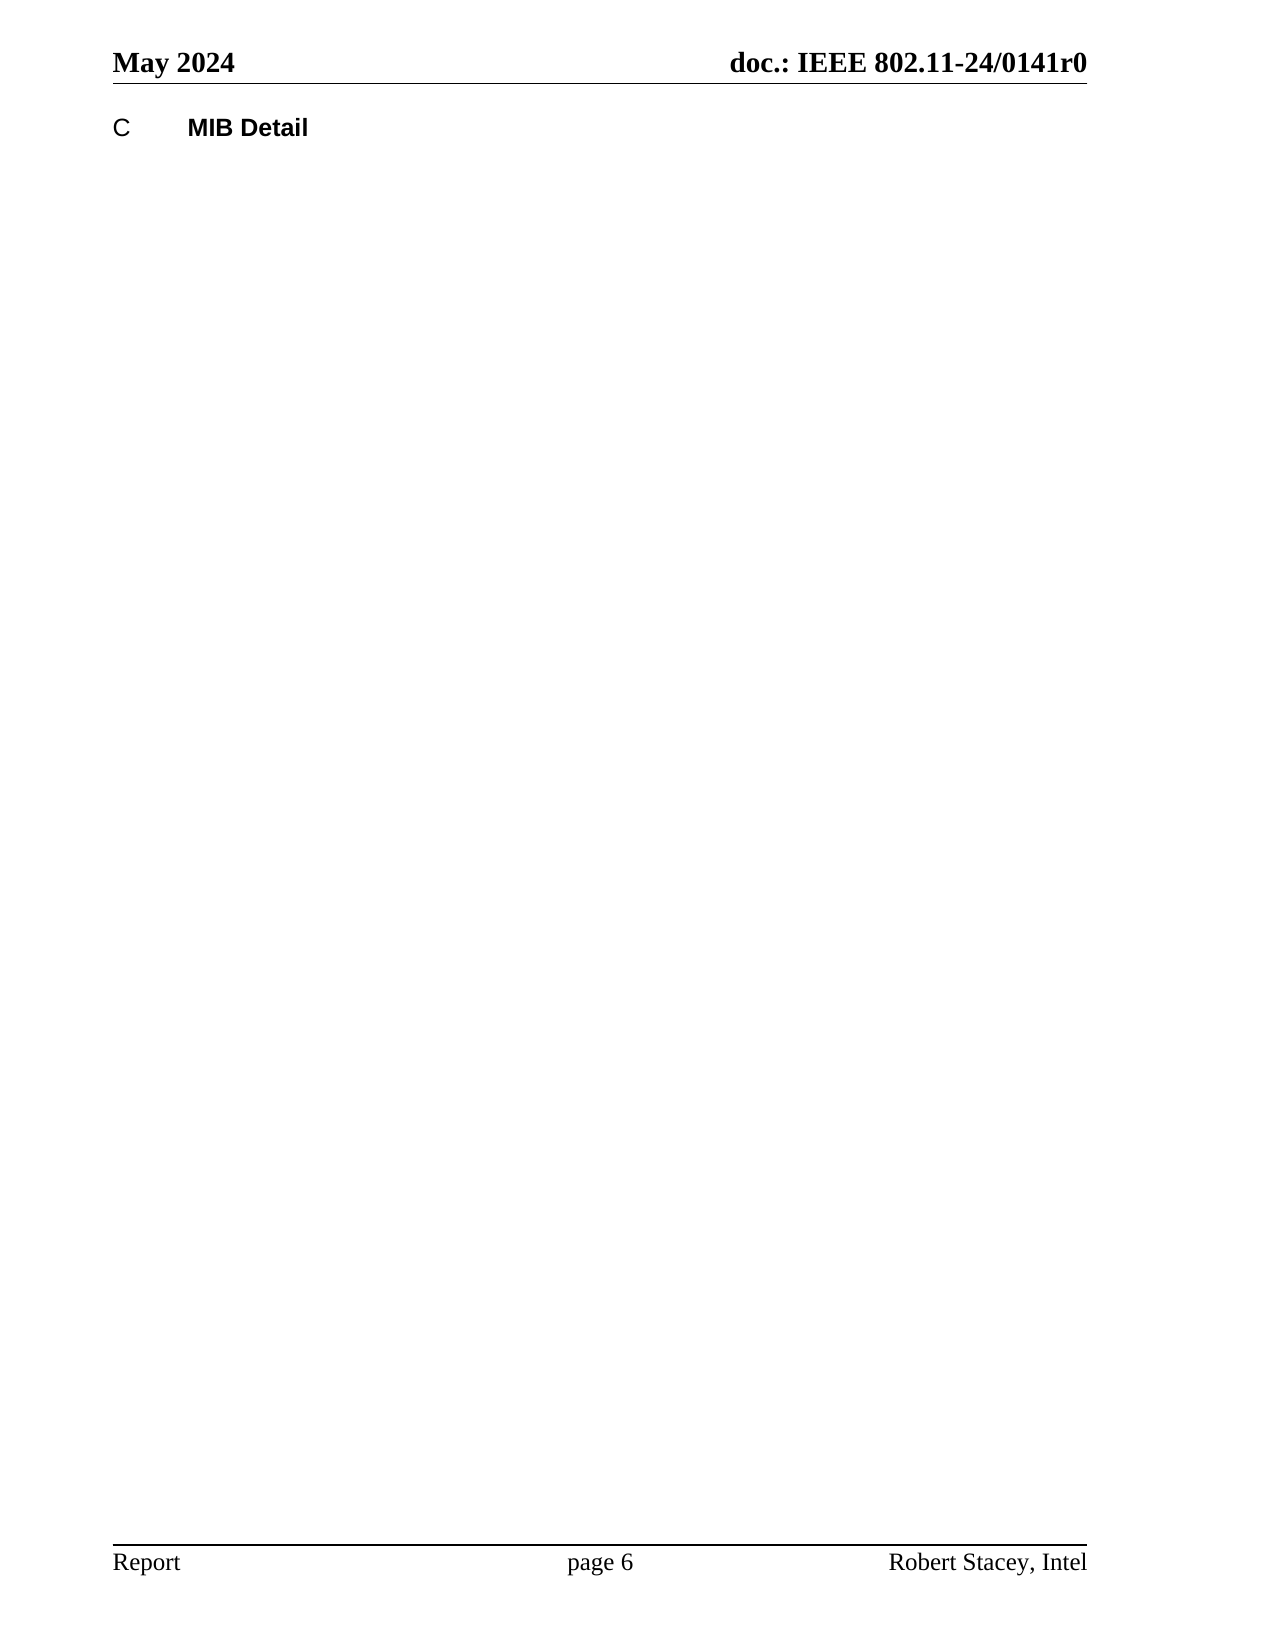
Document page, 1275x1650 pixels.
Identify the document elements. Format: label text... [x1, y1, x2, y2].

list MIB Detail [112, 112, 1087, 142]
